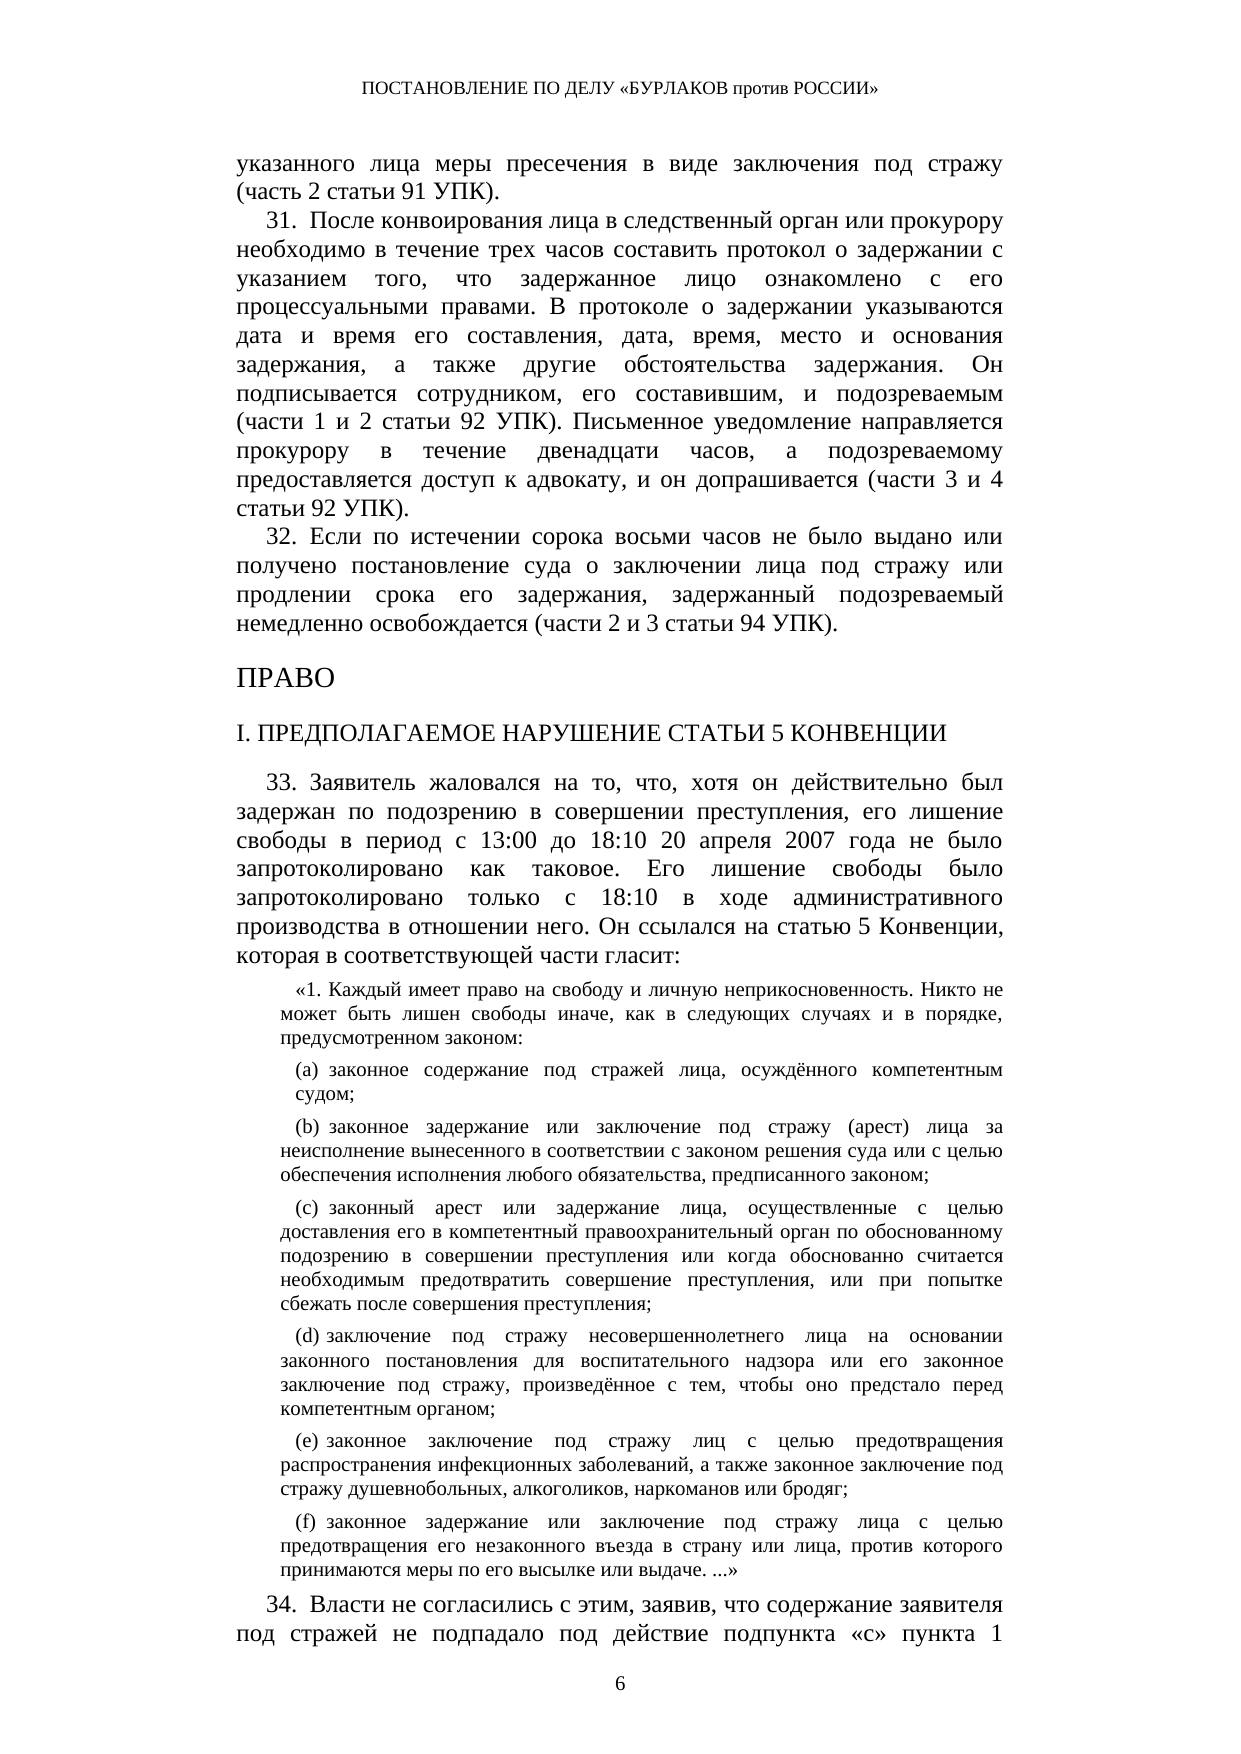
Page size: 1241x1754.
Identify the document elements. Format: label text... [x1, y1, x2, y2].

list Если по истечении сорока восьми часов не было выдано или получено постановление суда о заключении лица под стражу или продлении срока его задержания, задержанный подозреваемый немедленно освобождается (части 2 и 3 статьи 94 УПК). [236, 521, 1004, 636]
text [236, 1589, 1004, 1647]
list законное содержание под стражей лица, осуждённого компетентным судом; [295, 1057, 1004, 1105]
text ПРАВО [236, 660, 1004, 694]
list законное задержание или заключение под стражу (арест) лица за неисполнение вынесенного в соответствии с законом решения суда или с целью обеспечения исполнения любого обязательства, предписанного законом; [280, 1114, 1004, 1186]
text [236, 148, 1004, 205]
text I. ПРЕДПОЛАГАЕМОЕ НАРУШЕНИЕ СТАТЬИ 5 КОНВЕНЦИИ [236, 718, 1004, 747]
text 33. Заявитель жаловался на то, что, хотя он действительно был задержан по подозрению в совершении преступления, его лишение свободы в период с 13:00 до 18:10 20 апреля 2007 года не было запротоколировано как таковое. Его лишение свободы было запротоколировано только с 18:10 в ходе административного производства в отношении него. Он ссылался на статью 5 Конвенции, которая в соответствующей части гласит: [236, 767, 1004, 968]
list законное задержание или заключение под стражу лица с целью предотвращения его незаконного въезда в страну или лица, против которого принимаются меры по его высылке или выдаче. ...» [280, 1509, 1004, 1581]
list законное заключение под стражу лиц с целью предотвращения распространения инфекционных заболеваний, а также законное заключение под стражу душевнобольных, алкоголиков, наркоманов или бродяг; [280, 1428, 1004, 1500]
list заключение под стражу несовершеннолетнего лица на основании законного постановления для воспитательного надзора или его законное заключение под стражу, произведённое с тем, чтобы оно предстало перед компетентным органом; [280, 1323, 1004, 1420]
list После конвоирования лица в следственный орган или прокурору необходимо в течение трех часов составить протокол о задержании с указанием того, что задержанное лицо ознакомлено с его процессуальными правами. В протоколе о задержании указываются дата и время его составления, дата, время, место и основания задержания, а также другие обстоятельства задержания. Он подписывается сотрудником, его составившим, и подозреваемым (части 1 и 2 статьи 92 УПК). Письменное уведомление направляется прокурору в течение двенадцати часов, а подозреваемому предоставляется доступ к адвокату, и он допрашивается (части 3 и 4 статьи 92 УПК). [236, 205, 1004, 521]
list законный арест или задержание лица, осуществленные с целью доставления его в компетентный правоохранительный орган по обоснованному подозрению в совершении преступления или когда обоснованно считается необходимым предотвратить совершение преступления, или при попытке сбежать после совершения преступления; [280, 1194, 1004, 1315]
text «1. Каждый имеет право на свободу и личную неприкосновенность. Никто не может быть лишен свободы иначе, как в следующих случаях и в порядке, предусмотренном законом: [280, 976, 1004, 1049]
